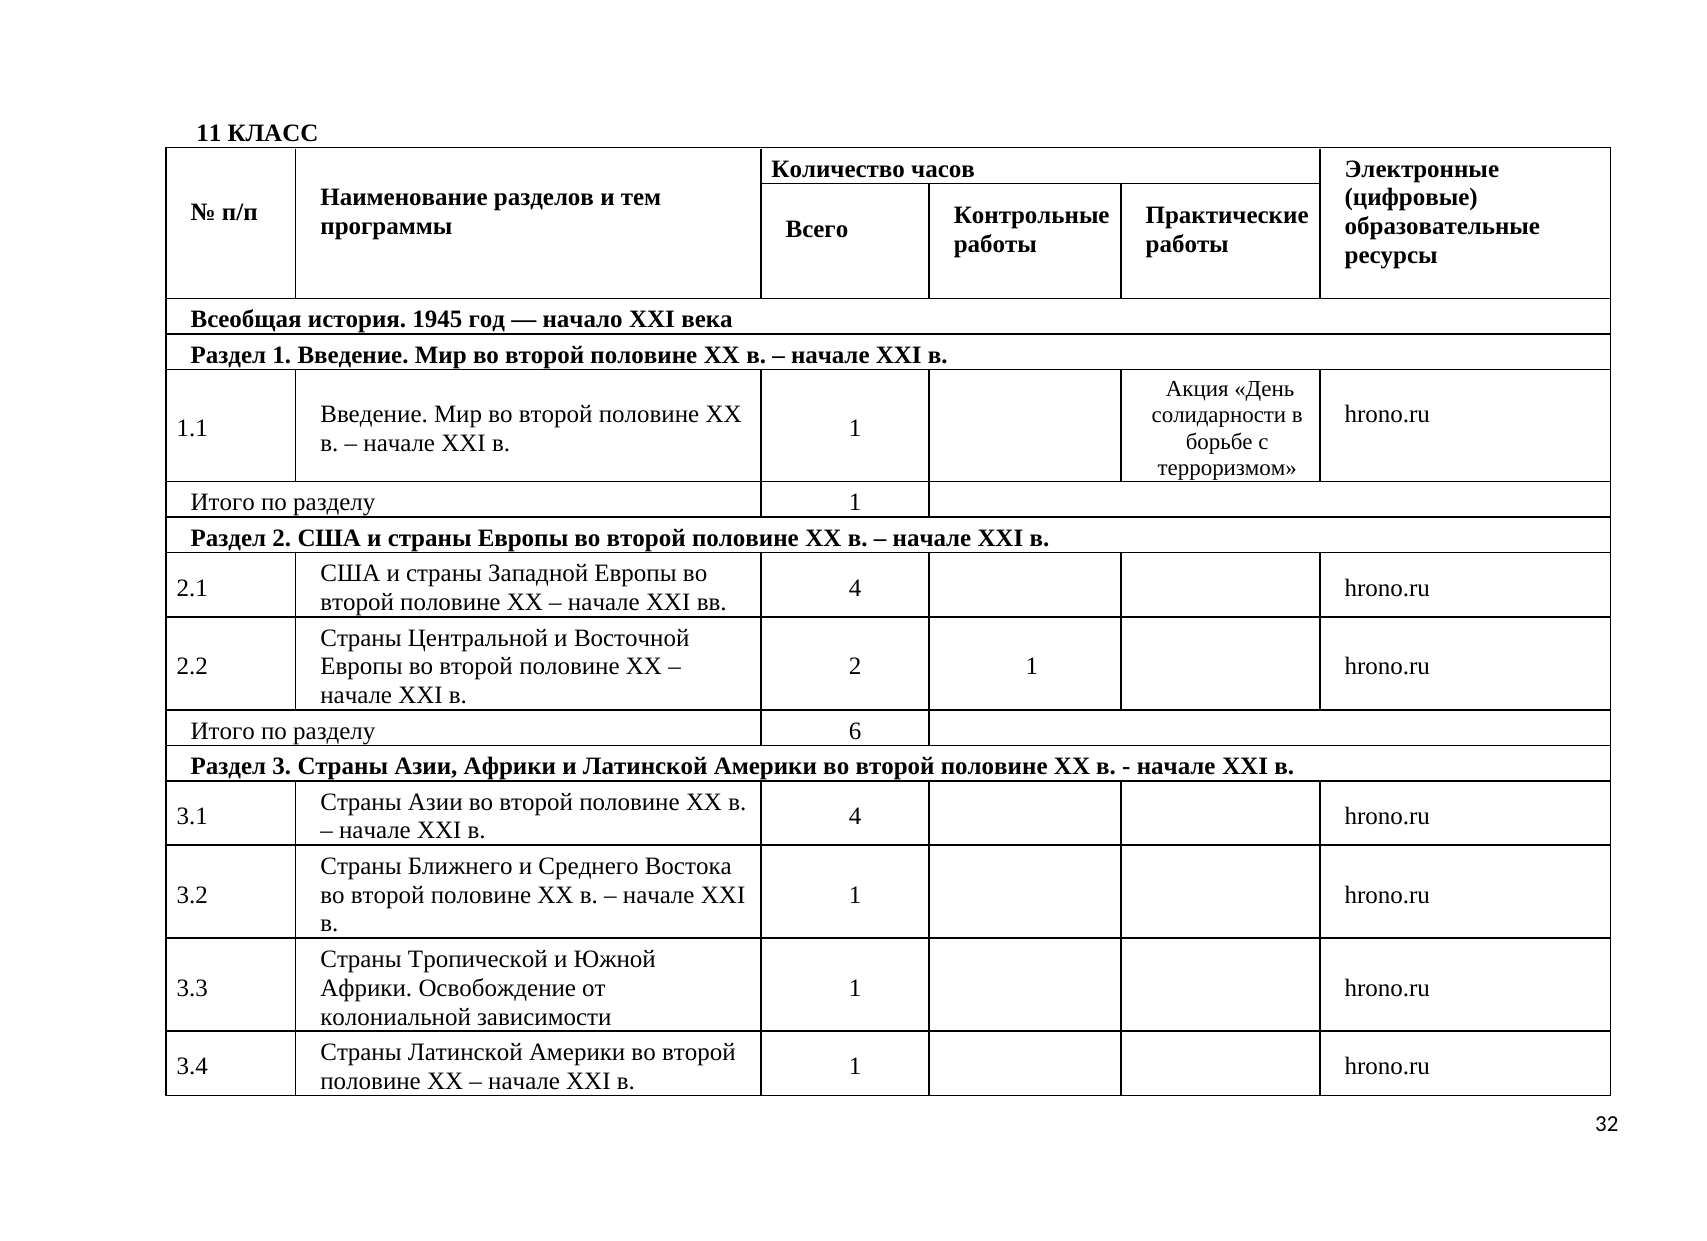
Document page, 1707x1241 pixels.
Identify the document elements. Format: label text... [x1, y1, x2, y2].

table_cell Страны Ближнего и Среднего Востока во второй половине ХХ в. – начале ХХI в. [296, 846, 760, 937]
table_cell 1 [762, 482, 928, 516]
table_cell 1 [930, 618, 1120, 709]
table_cell Страны Центральной и Восточной Европы во второй половине ХХ – начале ХХI в. [296, 618, 760, 709]
table_cell [1122, 846, 1319, 937]
table_cell 3.4 [167, 1032, 295, 1094]
table_cell Введение. Мир во второй половине XX в. – начале XXI в. [296, 370, 760, 481]
table_cell Контрольные работы [930, 184, 1120, 297]
table_header Количество часов [762, 148, 1320, 182]
table_cell hrono.ru [1321, 618, 1610, 709]
table_cell 1 [762, 846, 928, 937]
table_cell 4 [762, 553, 928, 616]
table_cell [930, 846, 1120, 937]
table_cell 2.1 [167, 553, 295, 616]
table_cell [930, 553, 1120, 616]
table_cell hrono.ru [1321, 782, 1610, 844]
table_cell [930, 711, 1610, 744]
table_cell 3.1 [167, 782, 295, 844]
table_header Электронные (цифровые) образовательные ресурсы [1321, 148, 1610, 297]
table_cell [930, 939, 1120, 1030]
table_cell Страны Азии во второй половине ХХ в. – начале ХХI в. [296, 782, 760, 844]
table_cell Акция «День солидарности в борьбе с терроризмом» [1122, 370, 1319, 481]
table_cell 3.2 [167, 846, 295, 937]
table_cell Страны Латинской Америки во второй половине ХХ – начале ХХI в. [296, 1032, 760, 1094]
table_cell hrono.ru [1321, 370, 1610, 481]
table_cell 4 [762, 782, 928, 844]
table_header № п/п [167, 148, 295, 297]
table_cell 2 [762, 618, 928, 709]
text 11 КЛАСС [190, 118, 1618, 147]
table_cell [930, 1032, 1120, 1094]
table_cell Всеобщая история. 1945 год — начало XXI века [167, 299, 1610, 333]
table_cell hrono.ru [1321, 553, 1610, 616]
table_cell [1122, 553, 1319, 616]
table_cell 1 [762, 370, 928, 481]
table_cell [1122, 618, 1319, 709]
table_cell Раздел 1. Введение. Мир во второй половине XX в. – начале XXI в. [167, 335, 1610, 368]
table_cell hrono.ru [1321, 1032, 1610, 1094]
table_cell [930, 782, 1120, 844]
table_cell 1 [762, 939, 928, 1030]
table_cell Страны Тропической и Южной Африки. Освобождение от колониальной зависимости [296, 939, 760, 1030]
table_cell [930, 370, 1120, 481]
table_cell Практические работы [1122, 184, 1319, 297]
table_cell 1 [762, 1032, 928, 1094]
table_cell hrono.ru [1321, 846, 1610, 937]
table_cell [1122, 1032, 1319, 1094]
table_header Наименование разделов и тем программы [296, 148, 761, 297]
table_cell 3.3 [167, 939, 295, 1030]
table_cell США и страны Западной Европы во второй половине ХХ – начале XXI вв. [296, 553, 760, 616]
table_cell 2.2 [167, 618, 295, 709]
table_cell [1122, 939, 1319, 1030]
table_cell Итого по разделу [167, 711, 760, 744]
table_cell hrono.ru [1321, 939, 1610, 1030]
table_cell 1.1 [167, 370, 295, 481]
table_cell [1122, 782, 1319, 844]
table_cell [930, 482, 1610, 516]
table_cell Раздел 2. США и страны Европы во второй половине XX в. – начале XXI в. [167, 518, 1610, 552]
table_cell Всего [762, 184, 928, 297]
table_cell 6 [762, 711, 928, 744]
table_cell Раздел 3. Страны Азии, Африки и Латинской Америки во второй половине ХХ в. - начале XXI в. [167, 746, 1610, 780]
table_cell Итого по разделу [167, 482, 760, 516]
